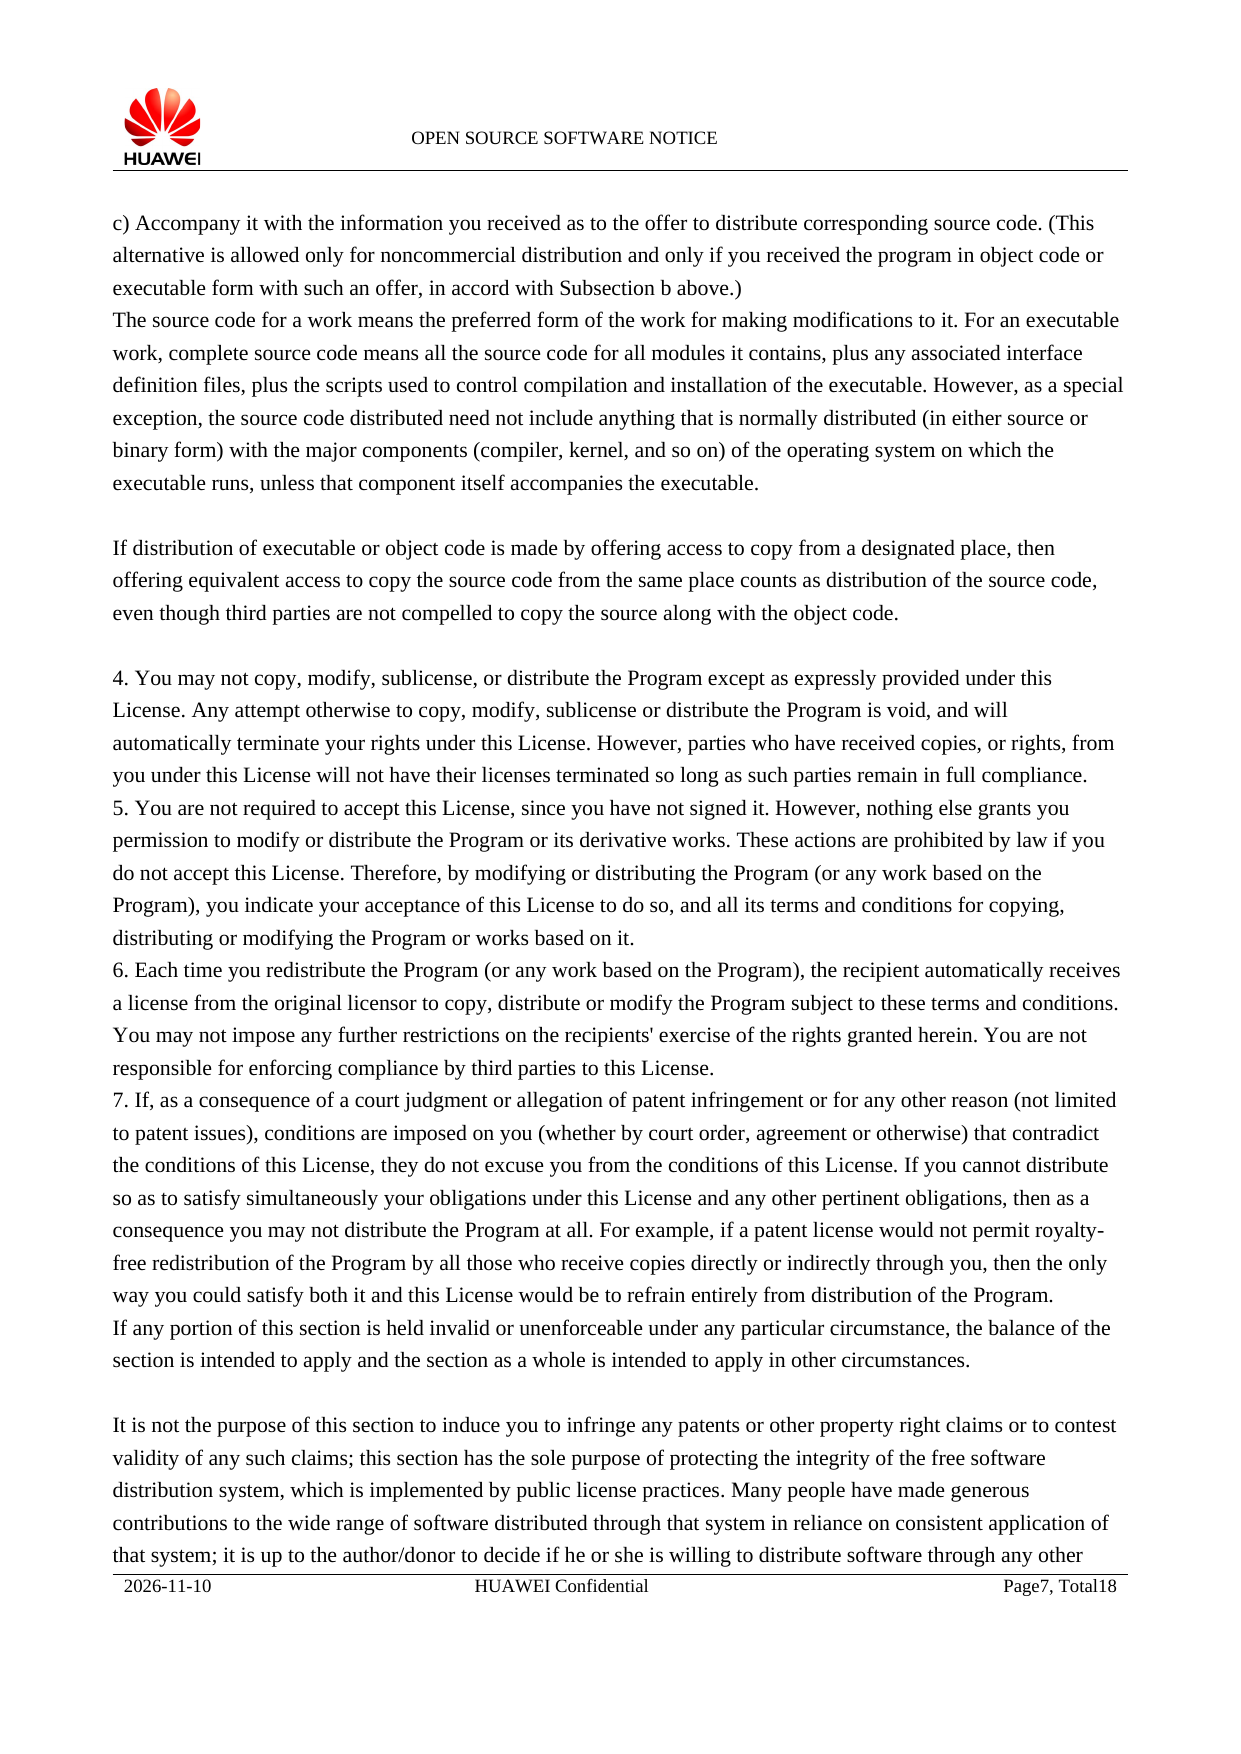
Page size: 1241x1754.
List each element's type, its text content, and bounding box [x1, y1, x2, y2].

picture [124, 88, 201, 165]
